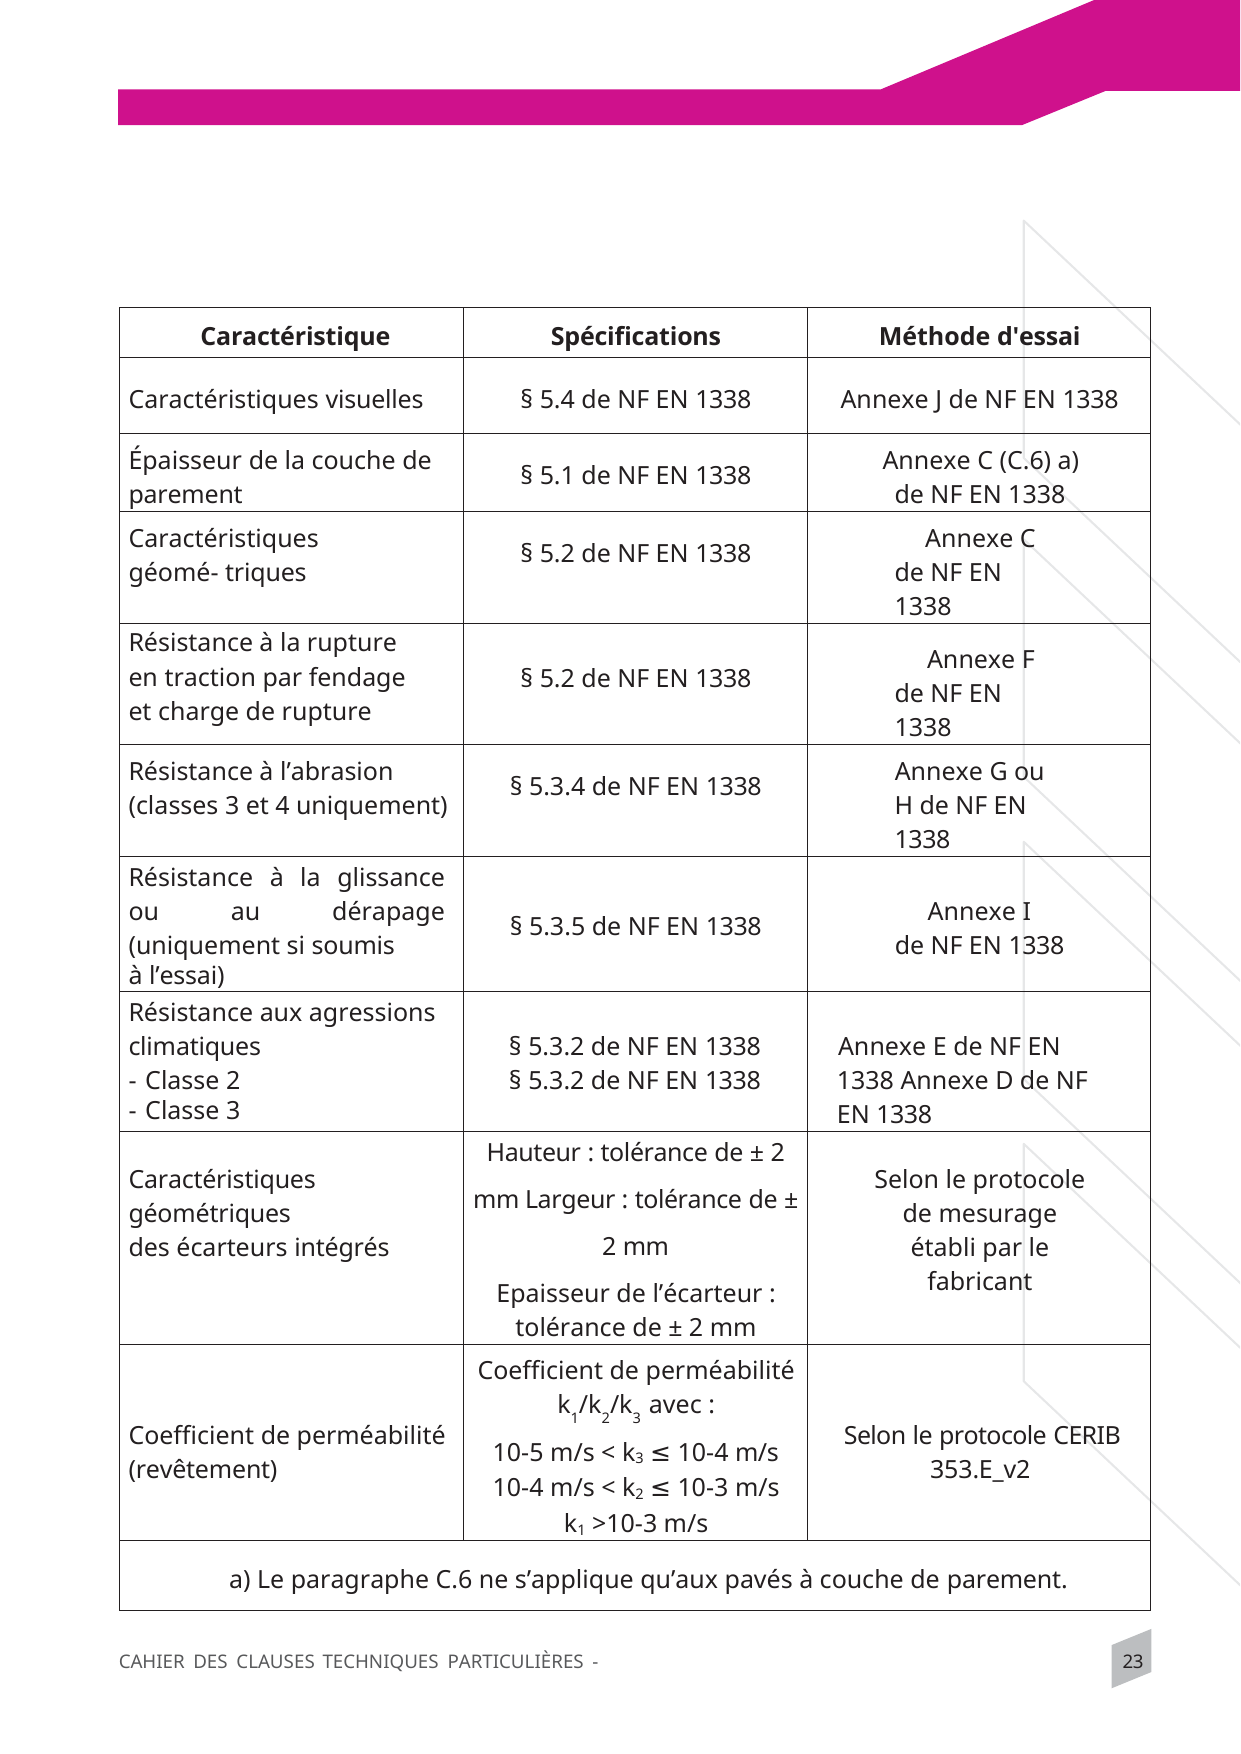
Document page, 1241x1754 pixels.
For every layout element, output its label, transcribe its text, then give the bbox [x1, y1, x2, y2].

table_cell Annexe E de NF EN 1338 Annexe D de NF EN 1338 [808, 992, 1150, 1131]
table_cell Annexe I de NF EN 1338 [808, 857, 1150, 991]
table_cell Annexe G ou H de NF EN 1338 [808, 745, 1150, 856]
table_cell Annexe C (C.6) a) de NF EN 1338 [808, 434, 1150, 511]
table_cell Caractéristiques géomé- triques [120, 512, 463, 623]
table_cell § 5.2 de NF EN 1338 [464, 624, 807, 744]
table_cell Résistance à la glissance ou au dérapage (uniquement si soumis à l’essai) [120, 857, 463, 991]
table_header Caractéristique [120, 308, 463, 357]
table_cell § 5.3.5 de NF EN 1338 [464, 857, 807, 991]
table_cell § 5.3.4 de NF EN 1338 [464, 745, 807, 856]
table_cell Annexe C de NF EN 1338 [808, 512, 1150, 623]
table_cell Caractéristiques visuelles [120, 358, 463, 432]
table_cell a) Le paragraphe C.6 ne s’applique qu’aux pavés à couche de parement. [120, 1541, 1150, 1610]
table_cell Caractéristiques géométriques des écarteurs intégrés [120, 1132, 463, 1343]
table_cell Résistance à l’abrasion (classes 3 et 4 uniquement) [120, 745, 463, 856]
table_cell Coefficient de perméabilité (revêtement) [120, 1345, 463, 1539]
table_header Méthode d'essai [808, 308, 1150, 357]
table_cell Annexe F de NF EN 1338 [808, 624, 1150, 744]
table_cell § 5.3.2 de NF EN 1338 § 5.3.2 de NF EN 1338 [464, 992, 807, 1131]
table_cell Épaisseur de la couche de parement [120, 434, 463, 511]
table_cell Annexe J de NF EN 1338 [808, 358, 1150, 432]
table_cell Résistance aux agressions climatiques Classe 2 Classe 3 [120, 992, 463, 1131]
table_header Spécifications [464, 308, 807, 357]
table_cell § 5.4 de NF EN 1338 [464, 358, 807, 432]
table_cell § 5.2 de NF EN 1338 [464, 512, 807, 623]
table_cell Selon le protocole CERIB 353.E_v2 [808, 1345, 1150, 1539]
table_cell Résistance à la rupture en traction par fendage et charge de rupture [120, 624, 463, 744]
table_cell Hauteur : tolérance de ± 2 mm Largeur : tolérance de ± 2 mm Epaisseur de l’écarteur : tolérance de ± 2 mm [464, 1132, 807, 1343]
table_cell Selon le protocole de mesurage établi par le fabricant [808, 1132, 1150, 1343]
table_cell Coefficient de perméabilité k1/k2/k3 avec : 10-5 m/s < k3 ≤ 10-4 m/s 10-4 m/s < k2 ≤ 10-3 m/s k1 >10-3 m/s [464, 1345, 807, 1539]
table_cell § 5.1 de NF EN 1338 [464, 434, 807, 511]
